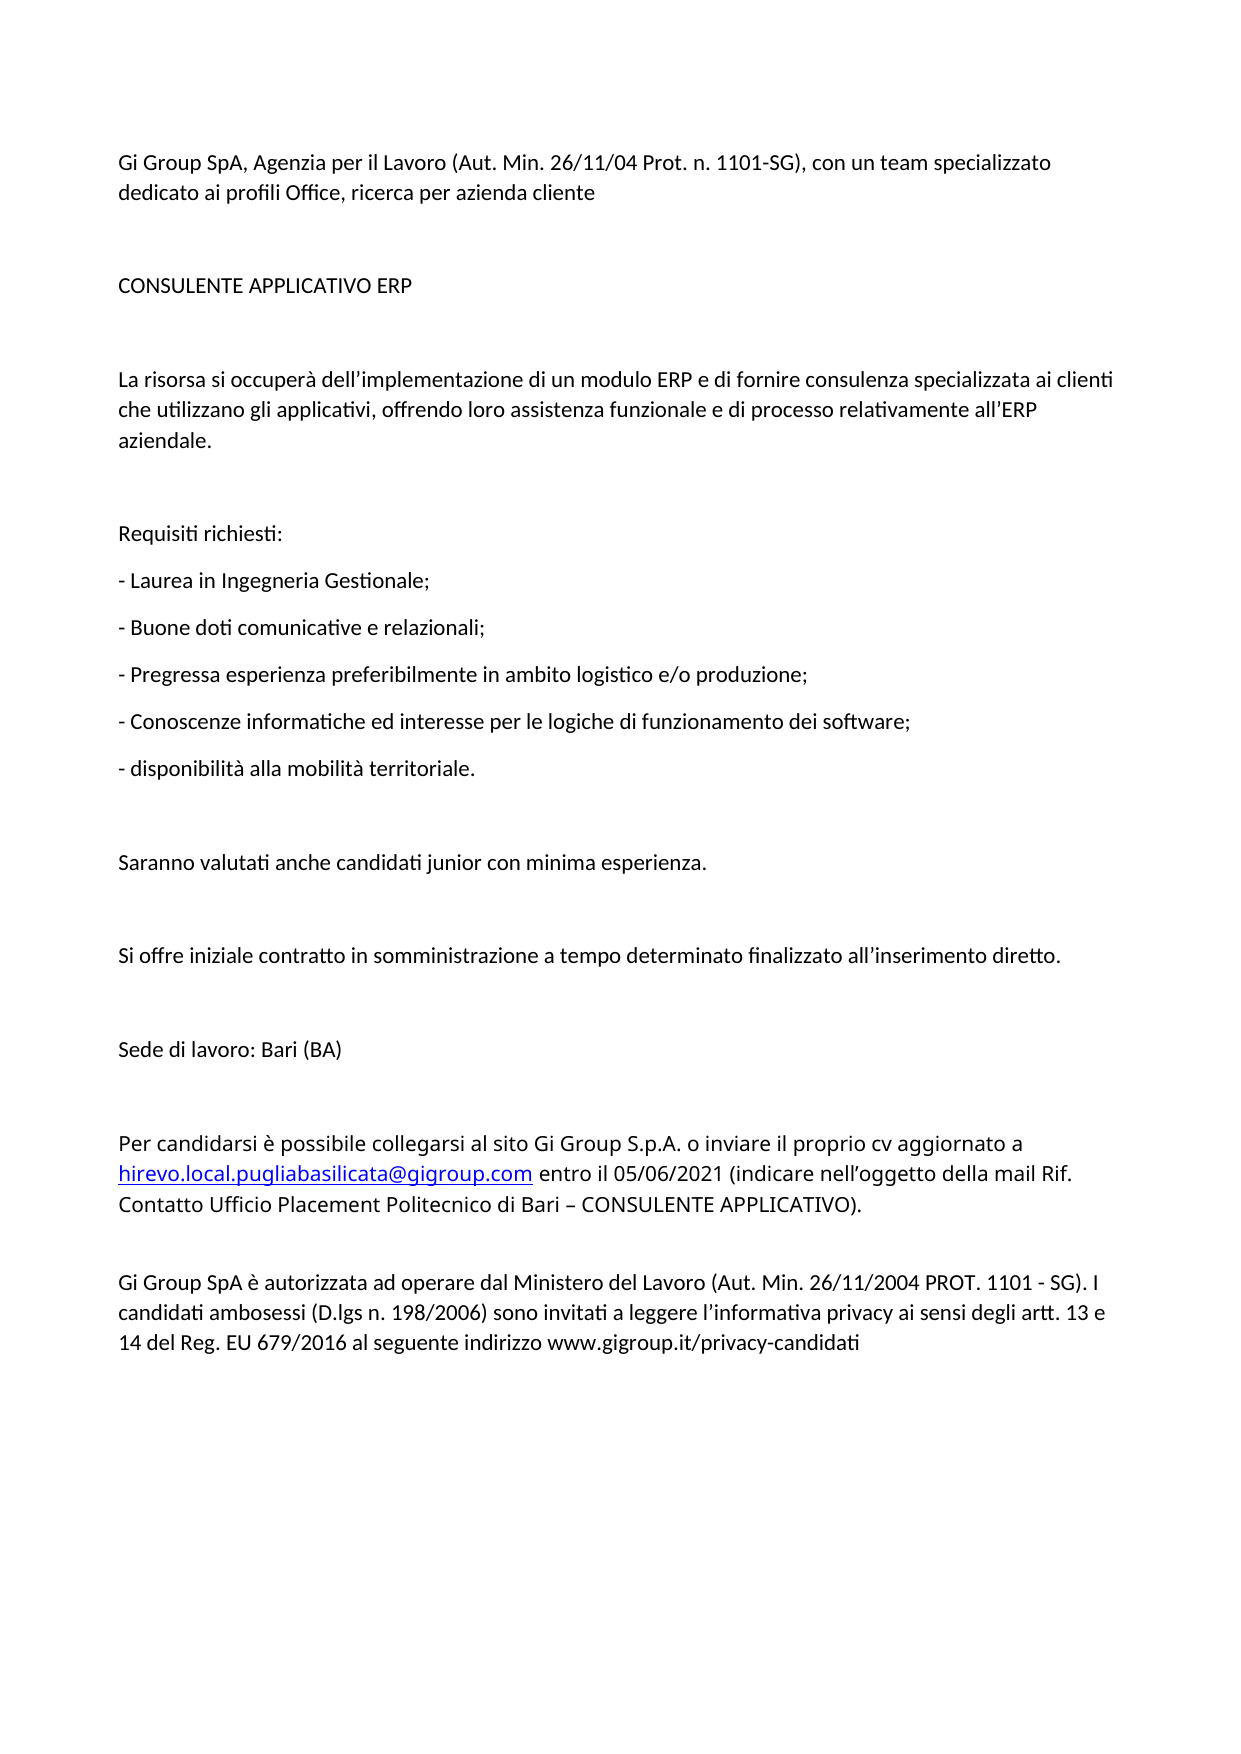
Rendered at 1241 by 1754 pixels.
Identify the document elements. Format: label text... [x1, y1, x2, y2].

text Gi Group SpA, Agenzia per il Lavoro (Aut. Min. 26/11/04 Prot. n. 1101-SG), con un team specializzato dedicato ai profili Office, ricerca per azienda cliente [118, 148, 1122, 206]
text - Conoscenze informatiche ed interesse per le logiche di funzionamento dei software; [118, 707, 1122, 735]
text Si offre iniziale contratto in somministrazione a tempo determinato finalizzato all’inserimento diretto. [118, 941, 1122, 969]
text Requisiti richiesti: [118, 519, 1122, 547]
text - Buone doti comunicative e relazionali; [118, 613, 1122, 641]
text Sede di lavoro: Bari (BA) [118, 1035, 1122, 1063]
text La risorsa si occuperà dell’implementazione di un modulo ERP e di fornire consulenza specializzata ai clienti che utilizzano gli applicativi, offrendo loro assistenza funzionale e di processo relativamente all’ERP aziendale. [118, 365, 1122, 454]
text Saranno valutati anche candidati junior con minima esperienza. [118, 848, 1122, 876]
text - Laurea in Ingegneria Gestionale; [118, 566, 1122, 594]
text - disponibilità alla mobilità territoriale. [118, 754, 1122, 782]
text CONSULENTE APPLICATIVO ERP [118, 272, 1122, 299]
text Per candidarsi è possibile collegarsi al sito Gi Group S.p.A. o inviare il proprio cv aggiornato a hirevo.local.pugliabasilicata@gigroup.com entro il 05/06/2021 (indicare nell’oggetto della mail Rif. Contatto Ufficio Placement Politecnico di Bari – CONSULENTE APPLICATIVO). [118, 1129, 1122, 1249]
text Gi Group SpA è autorizzata ad operare dal Ministero del Lavoro (Aut. Min. 26/11/2004 PROT. 1101 - SG). I candidati ambosessi (D.lgs n. 198/2006) sono invitati a leggere l’informativa privacy ai sensi degli artt. 13 e 14 del Reg. EU 679/2016 al seguente indirizzo www.gigroup.it/privacy-candidati [118, 1268, 1122, 1356]
text - Pregressa esperienza preferibilmente in ambito logistico e/o produzione; [118, 660, 1122, 688]
